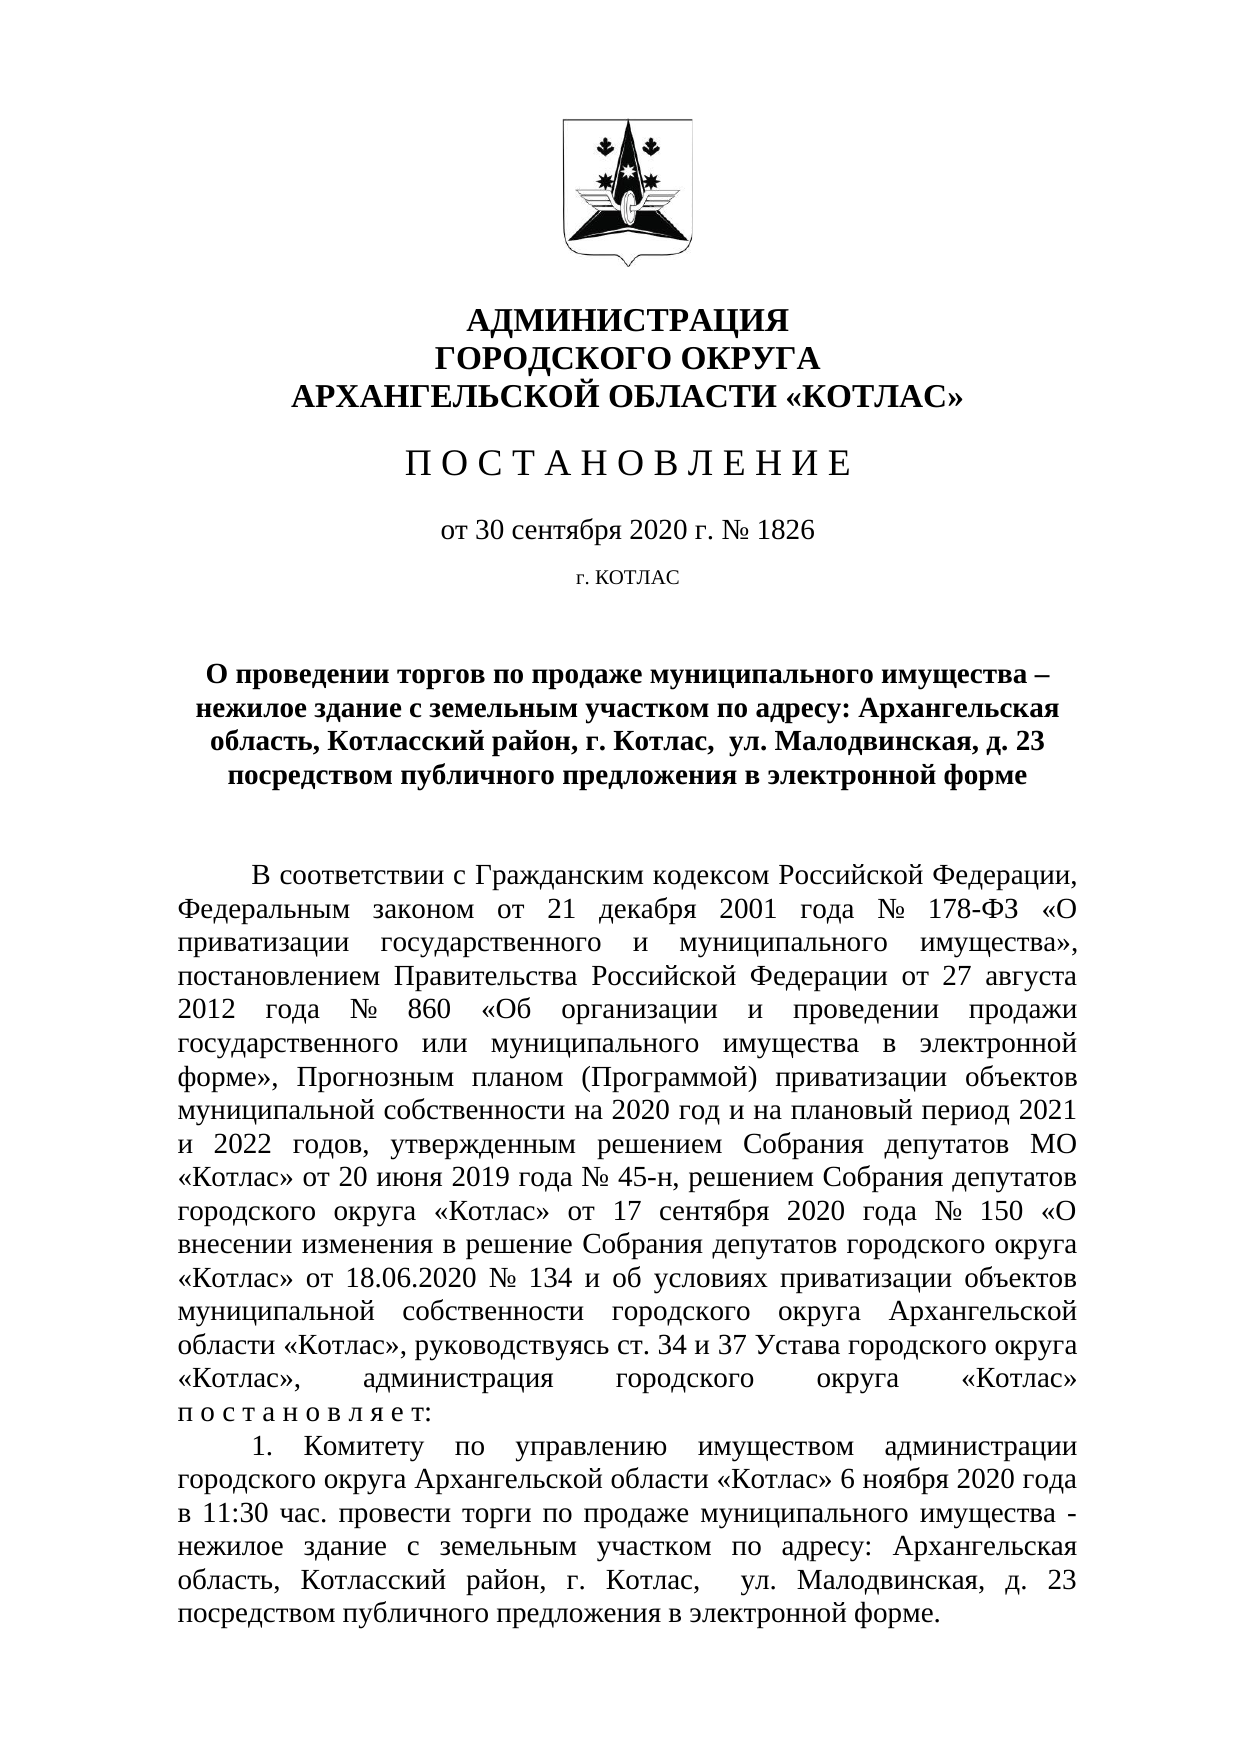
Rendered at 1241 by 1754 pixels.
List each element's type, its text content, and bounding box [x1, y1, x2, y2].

text П О С Т А Н О В Л Е Н И Е [177, 441, 1078, 484]
text О проведении торгов по продаже муниципального имущества – нежилое здание с земельным участком по адресу: Архангельская область, Котласский район, г. Котлас, ул. Малодвинская, д. 23 посредством публичного предложения в электронной форме [177, 656, 1078, 790]
text АРХАНГЕЛЬСКОЙ ОБЛАСТИ «КОТЛАС» [177, 377, 1078, 415]
text ГОРОДСКОГО ОКРУГА [177, 338, 1078, 377]
picture [562, 118, 693, 267]
text г. КОТЛАС [177, 565, 1078, 589]
text 1. Комитету по управлению имуществом администрации городского округа Архангельской области «Котлас» 6 ноября 2020 года в 11:30 час. провести торги по продаже муниципального имущества - нежилое здание с земельным участком по адресу: Архангельская область, Котласский район, г. Котлас, ул. Малодвинская, д. 23 посредством публичного предложения в электронной форме. [177, 1428, 1078, 1629]
text АДМИНИСТРАЦИЯ [177, 300, 1078, 338]
text от 30 сентября 2020 г. № 1826 [177, 512, 1078, 546]
text В соответствии с Гражданским кодексом Российской Федерации, Федеральным законом от 21 декабря 2001 года № 178-ФЗ «О приватизации государственного и муниципального имущества», постановлением Правительства Российской Федерации от 27 августа 2012 года № 860 «Об организации и проведении продажи государственного или муниципального имущества в электронной форме», Прогнозным планом (Программой) приватизации объектов муниципальной собственности на 2020 год и на плановый период 2021 и 2022 годов, утвержденным решением Собрания депутатов МО «Котлас» от 20 июня 2019 года № 45-н, решением Собрания депутатов городского округа «Котлас» от 17 сентября 2020 года № 150 «О внесении изменения в решение Собрания депутатов городского округа «Котлас» от 18.06.2020 № 134 и об условиях приватизации объектов муниципальной собственности городского округа Архангельской области «Котлас», руководствуясь ст. 34 и 37 Устава городского округа «Котлас», администрация городского округа «Котлас» п о с т а н о в л я е т: [177, 857, 1078, 1428]
